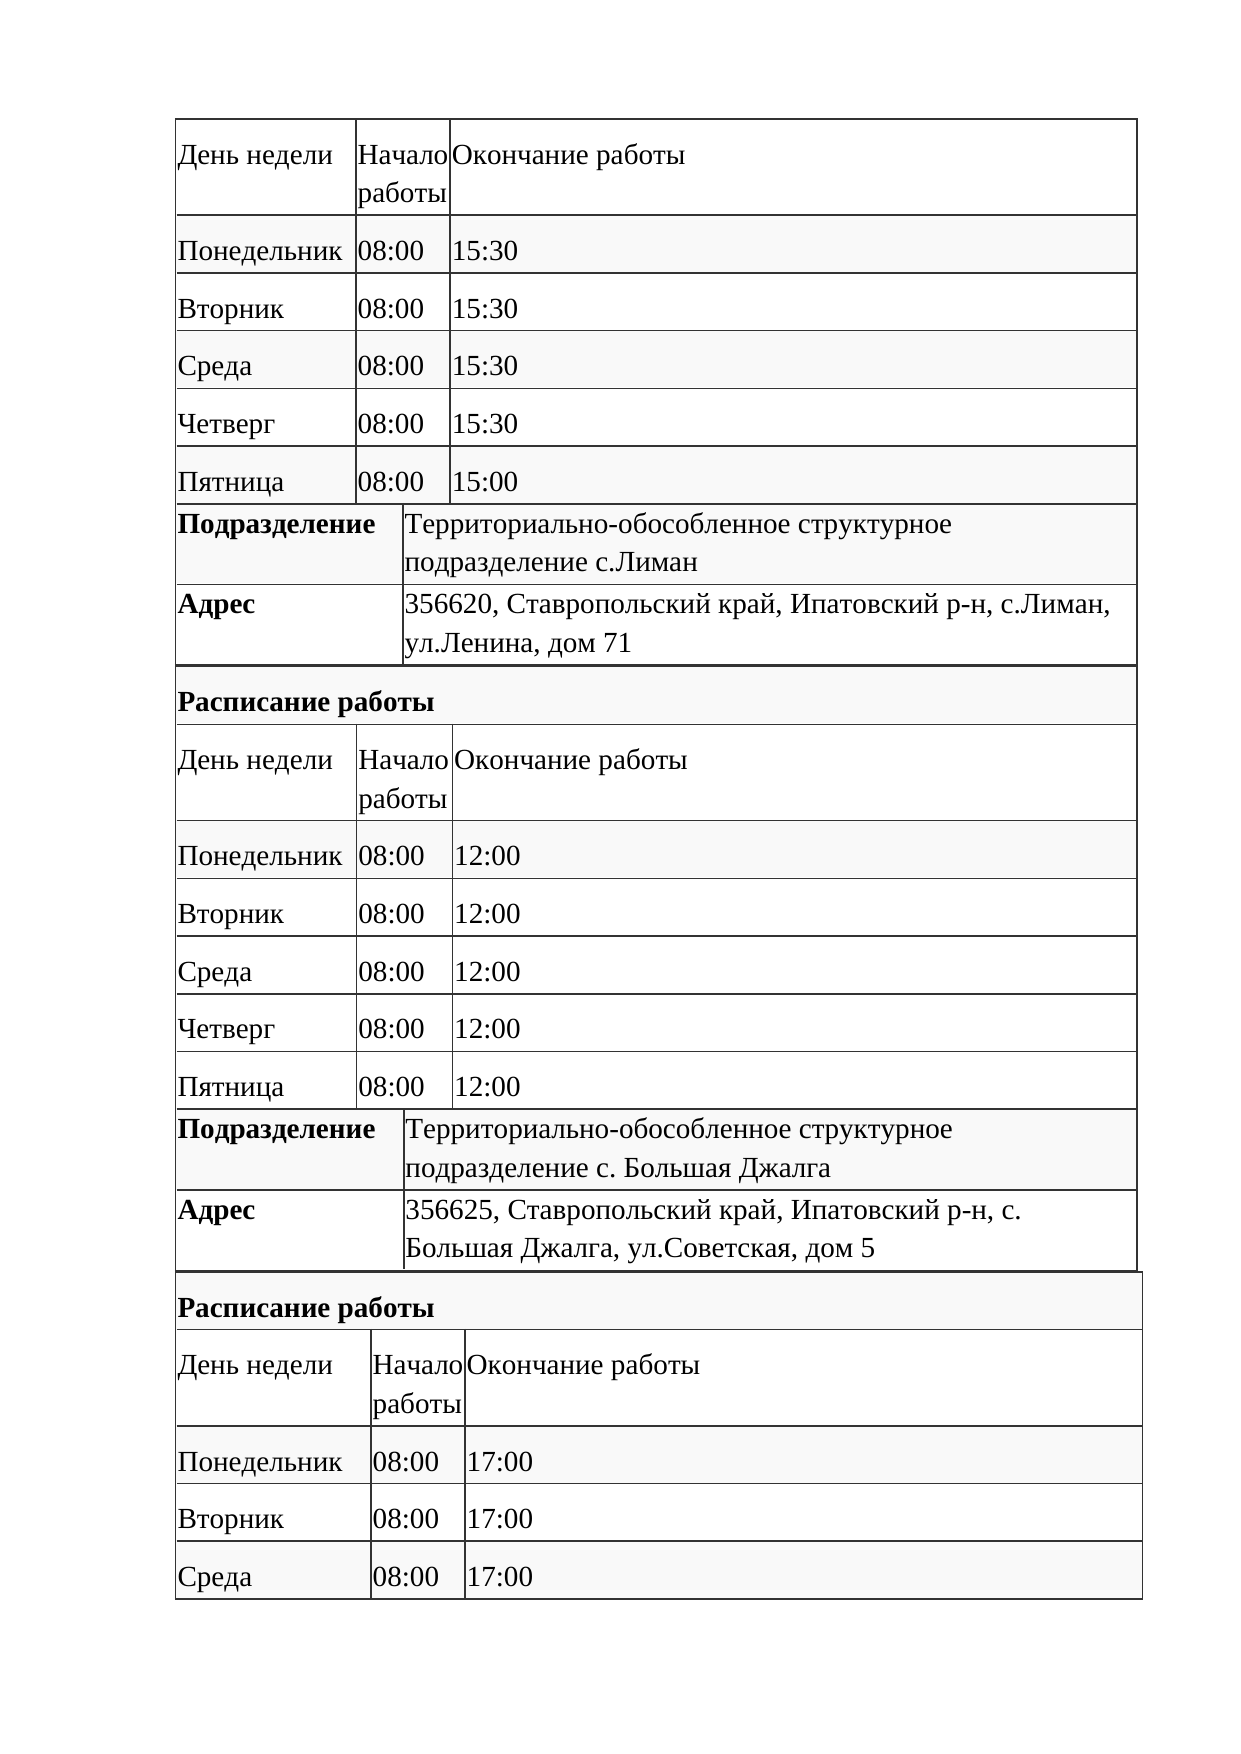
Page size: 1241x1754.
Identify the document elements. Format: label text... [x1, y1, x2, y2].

table_cell 08:00 [357, 937, 452, 993]
table_cell 12:00 [453, 821, 1136, 877]
table_cell 15:00 [451, 447, 1136, 503]
table_cell Подразделение [176, 504, 402, 583]
table_cell 17:00 [466, 1427, 1142, 1483]
table_cell Окончание работы [451, 120, 1136, 214]
table_cell 08:00 [357, 216, 449, 272]
table_cell 356620, Ставропольский край, Ипатовский р-н, с.Лиман, ул.Ленина, дом 71 [404, 585, 1136, 664]
table_cell Окончание работы [466, 1330, 1142, 1425]
table_cell День недели [176, 1330, 370, 1425]
table_cell Среда [176, 331, 355, 387]
table_cell Начало работы [357, 120, 449, 214]
table_cell 17:00 [466, 1542, 1142, 1598]
table_cell Территориально-обособленное структурное подразделение с.Лиман [404, 505, 1136, 583]
table_cell 15:30 [451, 274, 1136, 330]
table_cell 17:00 [466, 1484, 1142, 1540]
table_cell 12:00 [453, 1052, 1136, 1108]
table_cell 15:30 [451, 331, 1136, 387]
table_cell Вторник [176, 273, 355, 330]
table_cell Пятница [176, 446, 355, 503]
table_cell Вторник [176, 1484, 370, 1540]
table_cell 08:00 [372, 1542, 464, 1598]
table_cell Среда [176, 1541, 370, 1598]
table_cell 08:00 [357, 274, 449, 330]
table_cell Адрес [176, 585, 402, 664]
table_cell 15:30 [451, 389, 1136, 445]
table_cell Понедельник [176, 215, 355, 272]
table_cell Адрес [176, 1190, 403, 1269]
table_cell 08:00 [357, 995, 452, 1051]
table_cell Начало работы [372, 1330, 464, 1425]
table_cell 15:30 [451, 216, 1136, 272]
table_cell 08:00 [372, 1484, 464, 1540]
table_cell 08:00 [357, 821, 452, 877]
table_cell День недели [176, 120, 355, 214]
table_cell 356625, Ставропольский край, Ипатовский р-н, с. Большая Джалга, ул.Советская, дом 5 [405, 1191, 1136, 1269]
table_cell 12:00 [453, 937, 1136, 993]
table_cell Среда [176, 936, 356, 993]
table_cell Территориально-обособленное структурное подразделение с. Большая Джалга [405, 1110, 1136, 1189]
table_header Расписание работы [176, 667, 1136, 723]
table_cell 08:00 [357, 389, 449, 445]
table_cell Четверг [176, 994, 356, 1051]
table_cell Понедельник [176, 821, 356, 877]
table_header Расписание работы [176, 1273, 1142, 1329]
table_cell 08:00 [357, 1052, 452, 1108]
table_cell Подразделение [176, 1109, 403, 1189]
table_cell 08:00 [357, 331, 449, 387]
table_cell Понедельник [176, 1426, 370, 1483]
table_cell Окончание работы [453, 725, 1136, 820]
table_cell 08:00 [357, 447, 449, 503]
table_cell 12:00 [453, 879, 1136, 935]
table_cell Вторник [176, 879, 356, 935]
table_cell 08:00 [357, 879, 452, 935]
table_cell Четверг [176, 389, 355, 445]
table_cell Пятница [176, 1052, 356, 1108]
table_cell 12:00 [453, 995, 1136, 1051]
table_cell Начало работы [357, 725, 452, 820]
table_cell 08:00 [372, 1427, 464, 1483]
table_cell День недели [176, 725, 356, 820]
